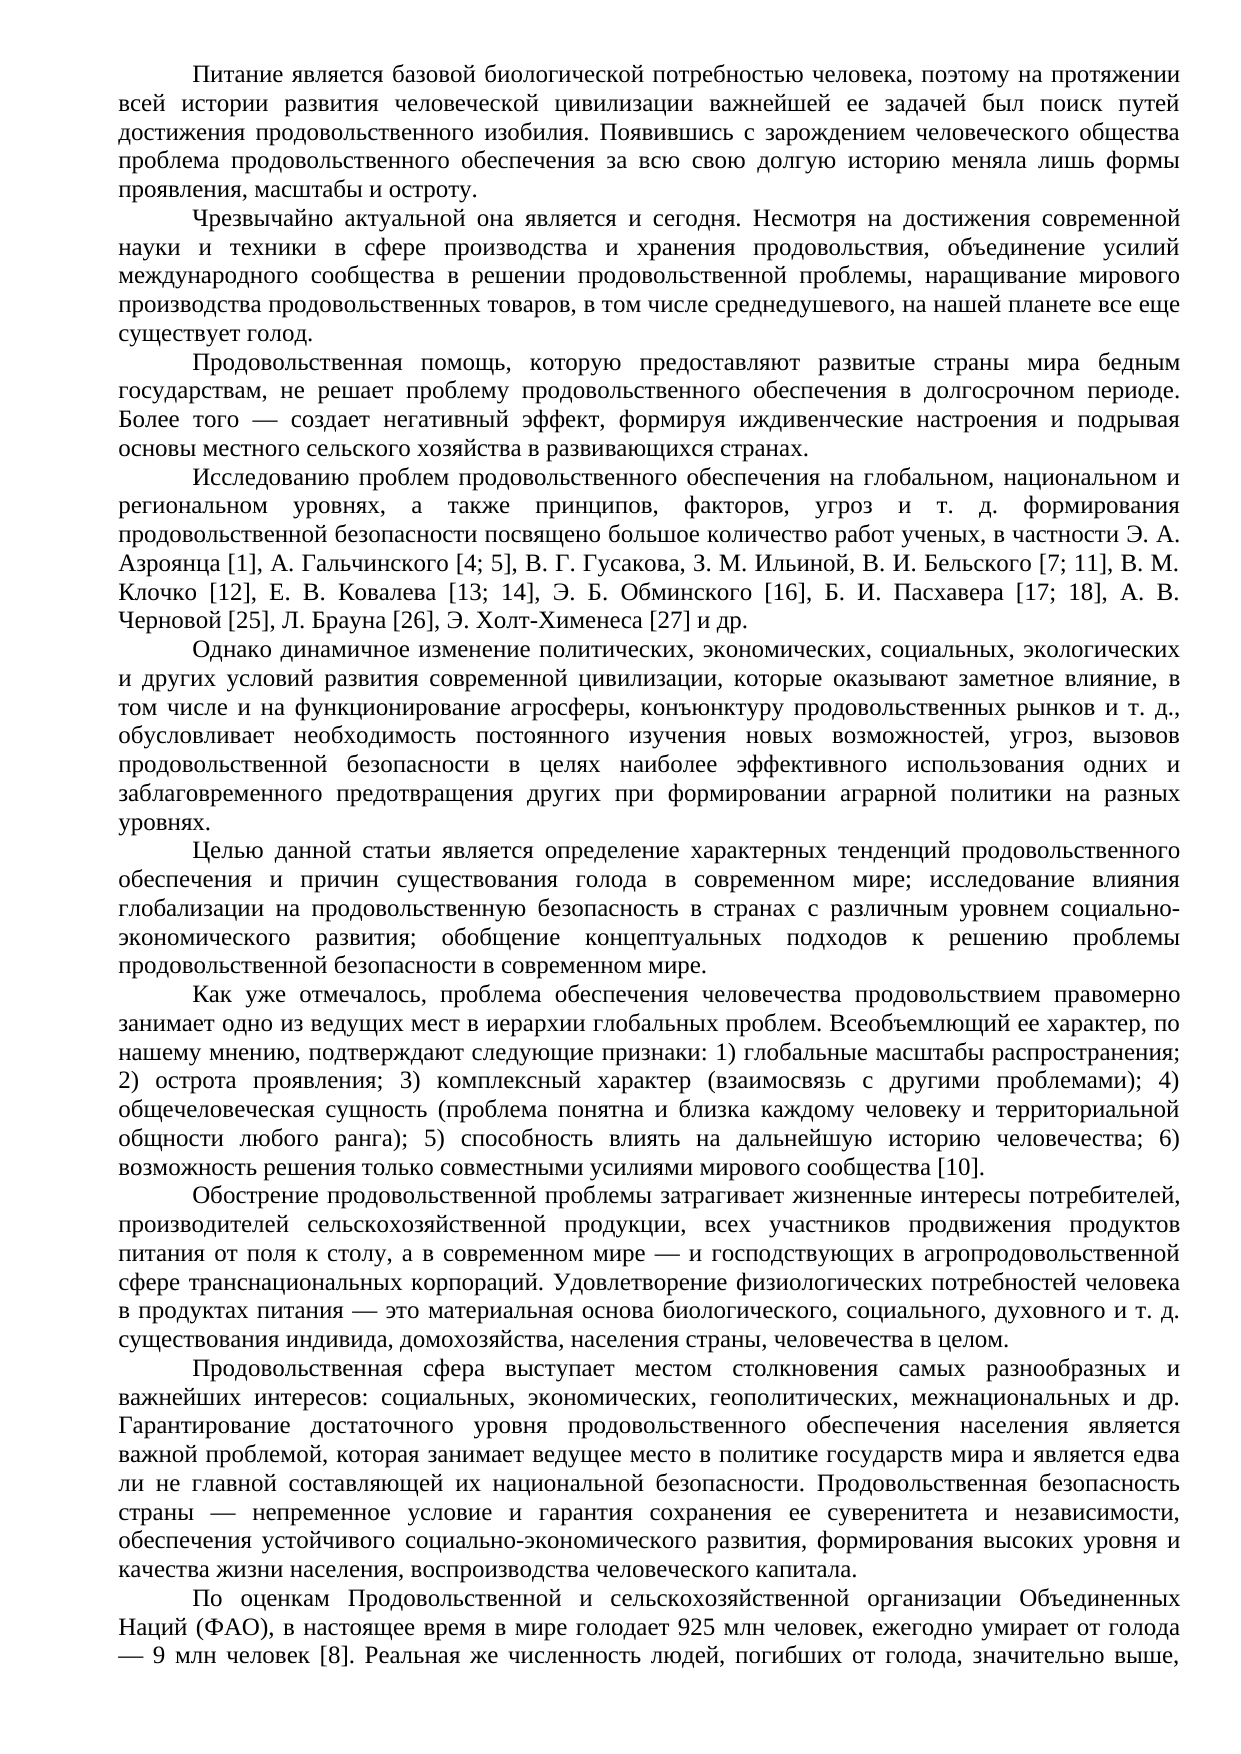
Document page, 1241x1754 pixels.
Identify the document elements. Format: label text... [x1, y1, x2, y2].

text Продовольственная сфера выступает местом столкновения самых разнообразных и важнейших интересов: социальных, экономических, геополитических, межнациональных и др. Гарантирование достаточного уровня продовольственного обеспечения населения является важной проблемой, которая занимает ведущее место в политике государств мира и является едва ли не главной составляющей их национальной безопасности. Продовольственная безопасность страны — непременное условие и гарантия сохранения ее суверенитета и независимости, обеспечения устойчивого социально-экономического развития, формирования высоких уровня и качества жизни населения, воспроизводства человеческого капитала. [118, 1353, 1181, 1583]
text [118, 1583, 1181, 1669]
text Целью данной статьи является определение характерных тенденций продовольственного обеспечения и причин существования голода в современном мире; исследование влияния глобализации на продовольственную безопасность в странах с различным уровнем социально-экономического развития; обобщение концептуальных подходов к решению проблемы продовольственной безопасности в современном мире. [118, 835, 1181, 979]
text Чрезвычайно актуальной она является и сегодня. Несмотря на достижения современной науки и техники в сфере производства и хранения продовольствия, объединение усилий международного сообщества в решении продовольственной проблемы, наращивание мирового производства продовольственных товаров, в том числе среднедушевого, на нашей планете все еще существует голод. [118, 203, 1181, 347]
text Как уже отмечалось, проблема обеспечения человечества продовольствием правомерно занимает одно из ведущих мест в иерархии глобальных проблем. Всеобъемлющий ее характер, по нашему мнению, подтверждают следующие признаки: 1) глобальные масштабы распространения; 2) острота проявления; 3) комплексный характер (взаимосвязь с другими проблемами); 4) общечеловеческая сущность (проблема понятна и близка каждому человеку и территориальной общности любого ранга); 5) способность влиять на дальнейшую историю человечества; 6) возможность решения только совместными усилиями мирового сообщества [10]. [118, 979, 1181, 1180]
text Исследованию проблем продовольственного обеспечения на глобальном, национальном и региональном уровнях, а также принципов, факторов, угроз и т. д. формирования продовольственной безопасности посвящено большое количество работ ученых, в частности Э. А. Азроянца [1], А. Гальчинского [4; 5], В. Г. Гусакова, З. М. Ильиной, В. И. Бельского [7; 11], В. М. Клочко [12], Е. В. Ковалева [13; 14], Э. Б. Обминского [16], Б. И. Пасхавера [17; 18], А. В. Черновой [25], Л. Брауна [26], Э. Холт-Хименеса [27] и др. [118, 462, 1181, 634]
text Продовольственная помощь, которую предоставляют развитые страны мира бедным государствам, не решает проблему продовольственного обеспечения в долгосрочном периоде. Более того — создает негативный эффект, формируя иждивенческие настроения и подрывая основы местного сельского хозяйства в развивающихся странах. [118, 347, 1181, 462]
text Питание является базовой биологической потребностью человека, поэтому на протяжении всей истории развития человеческой цивилизации важнейшей ее задачей был поиск путей достижения продовольственного изобилия. Появившись с зарождением человеческого общества проблема продовольственного обеспечения за всю свою долгую историю меняла лишь формы проявления, масштабы и остроту. [118, 59, 1181, 203]
text Однако динамичное изменение политических, экономических, социальных, экологических и других условий развития современной цивилизации, которые оказывают заметное влияние, в том числе и на функционирование агросферы, конъюнктуру продовольственных рынков и т. д., обусловливает необходимость постоянного изучения новых возможностей, угроз, вызовов продовольственной безопасности в целях наиболее эффективного использования одних и заблаговременного предотвращения других при формировании аграрной политики на разных уровнях. [118, 634, 1181, 835]
text Обострение продовольственной проблемы затрагивает жизненные интересы потребителей, производителей сельскохозяйственной продукции, всех участников продвижения продуктов питания от поля к столу, а в современном мире — и господствующих в агропродовольственной сфере транснациональных корпораций. Удовлетворение физиологических потребностей человека в продуктах питания — это материальная основа биологического, социального, духовного и т. д. существования индивида, домохозяйства, населения страны, человечества в целом. [118, 1180, 1181, 1353]
